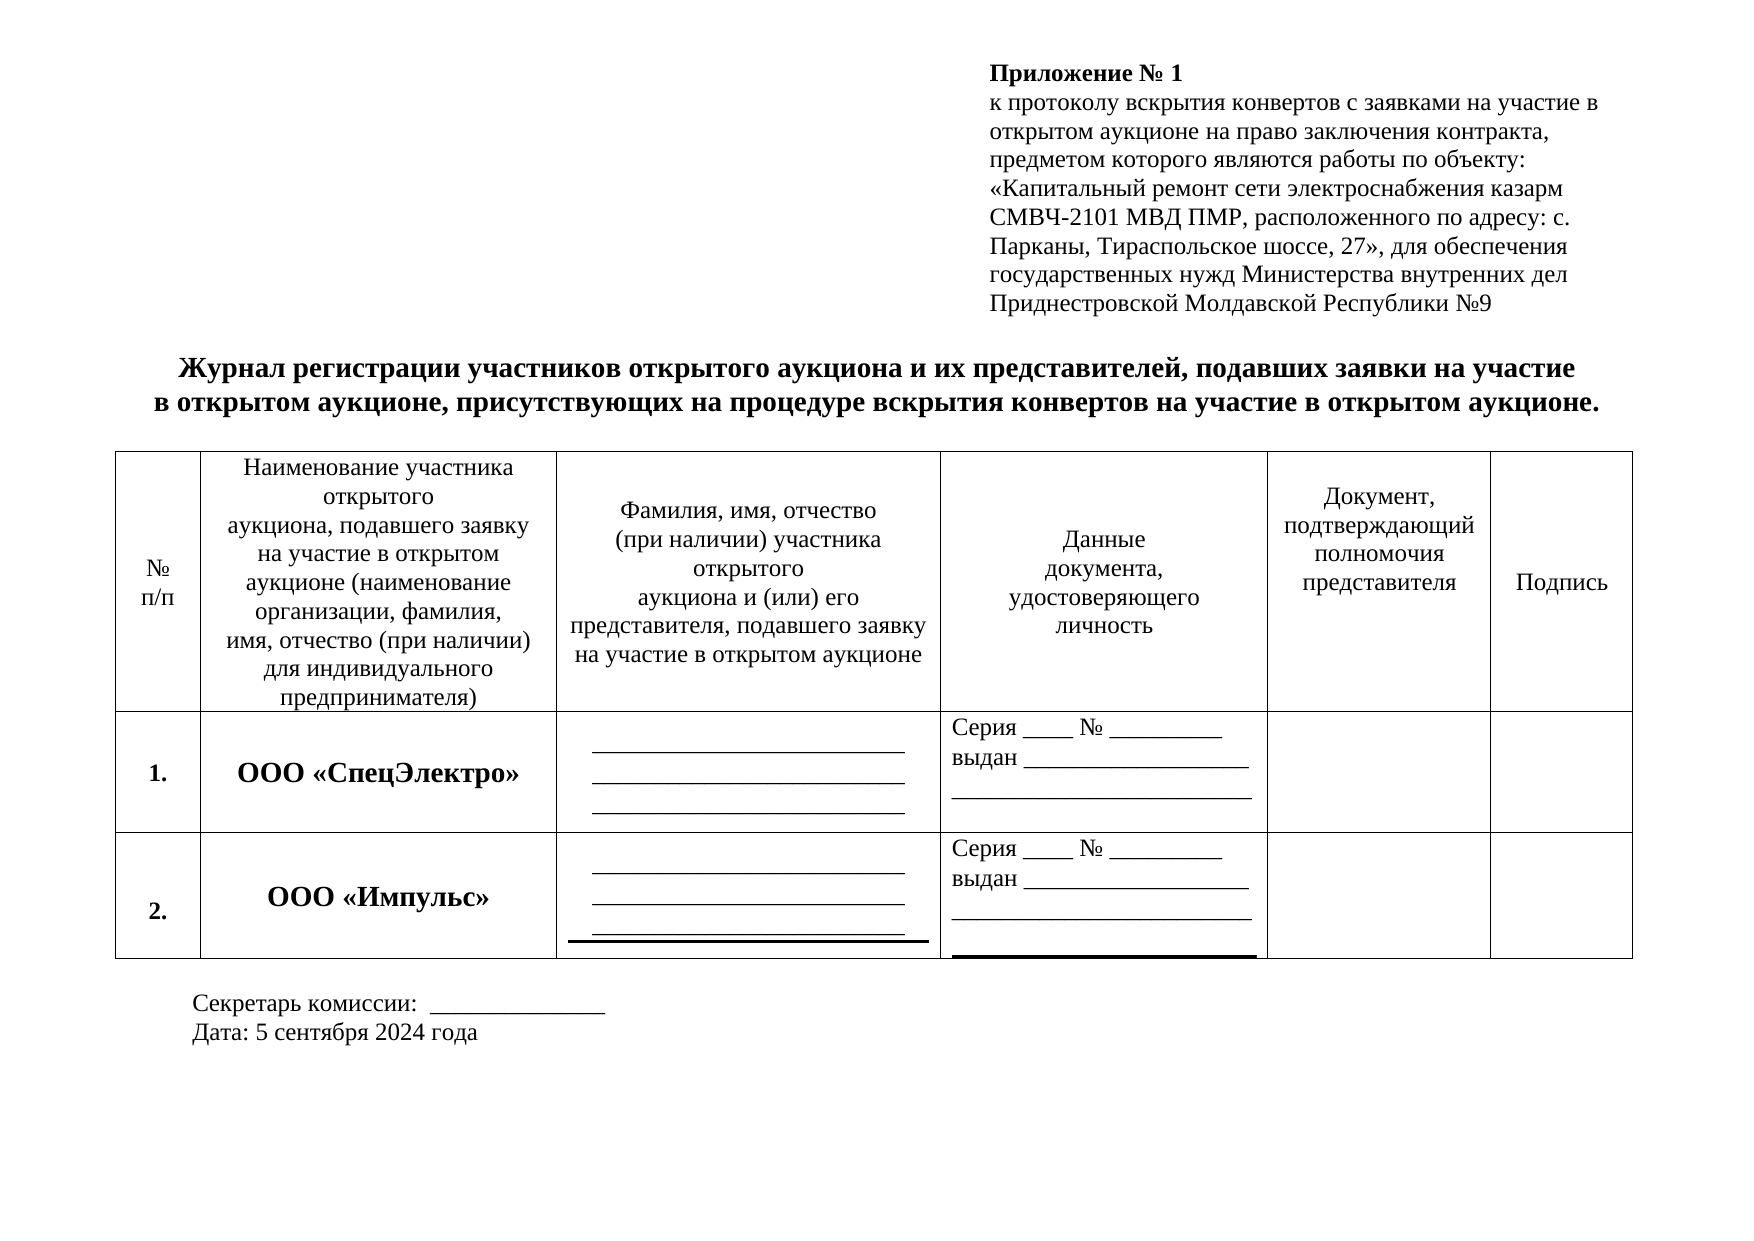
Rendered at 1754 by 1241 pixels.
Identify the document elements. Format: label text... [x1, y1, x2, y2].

table_cell ООО «СпецЭлектро» [201, 712, 556, 832]
table_cell [1491, 712, 1632, 832]
text к протоколу вскрытия конвертов с заявками на участие в открытом аукционе на право заключения контракта, предметом которого являются работы по объекту: «Капитальный ремонт сети электроснабжения казарм СМВЧ-2101 МВД ПМР, расположенного по адресу: с. Парканы, Тираспольское шоссе, 27», для обеспечения государственных нужд Министерства внутренних дел Приднестровской Молдавской Республики №9 [989, 87, 1636, 317]
table_cell _________________________ _________________________ _________________________ [557, 712, 940, 832]
table_cell [1268, 833, 1490, 958]
table_cell 1. [116, 712, 200, 832]
table_header Данные документа, удостоверяющего личность [941, 452, 1267, 711]
text в открытом аукционе, присутствующих на процедуре вскрытия конвертов на участие в открытом аукционе. [118, 384, 1636, 418]
text Приложение № 1 [989, 58, 1636, 87]
table_cell Серия ____ № _________ выдан __________________ ________________________ [941, 833, 1267, 958]
table_cell ООО «Импульс» [201, 833, 556, 958]
table_header Подпись [1491, 452, 1632, 711]
table_cell [1491, 833, 1632, 958]
table_cell _________________________ _________________________ _________________________ [557, 833, 940, 958]
table_header Фамилия, имя, отчество (при наличии) участника открытого аукциона и (или) его представителя, подавшего заявку на участие в открытом аукционе [557, 452, 940, 711]
table_header Документ, подтверждающий полномочия представителя [1268, 452, 1490, 711]
table_header Наименование участника открытого аукциона, подавшего заявку на участие в открытом аукционе (наименование организации, фамилия, имя, отчество (при наличии) для индивидуального предпринимателя) [201, 452, 556, 711]
text Журнал регистрации участников открытого аукциона и их представителей, подавших заявки на участие [118, 351, 1636, 384]
table_cell 2. [116, 833, 200, 958]
text Секретарь комиссии: ______________ [192, 988, 1636, 1017]
text Дата: 5 сентября 2024 года [192, 1017, 1636, 1046]
table_cell Серия ____ № _________ выдан __________________ ________________________ [941, 712, 1267, 832]
table_cell [1268, 712, 1490, 832]
table_header № п/п [116, 452, 200, 711]
